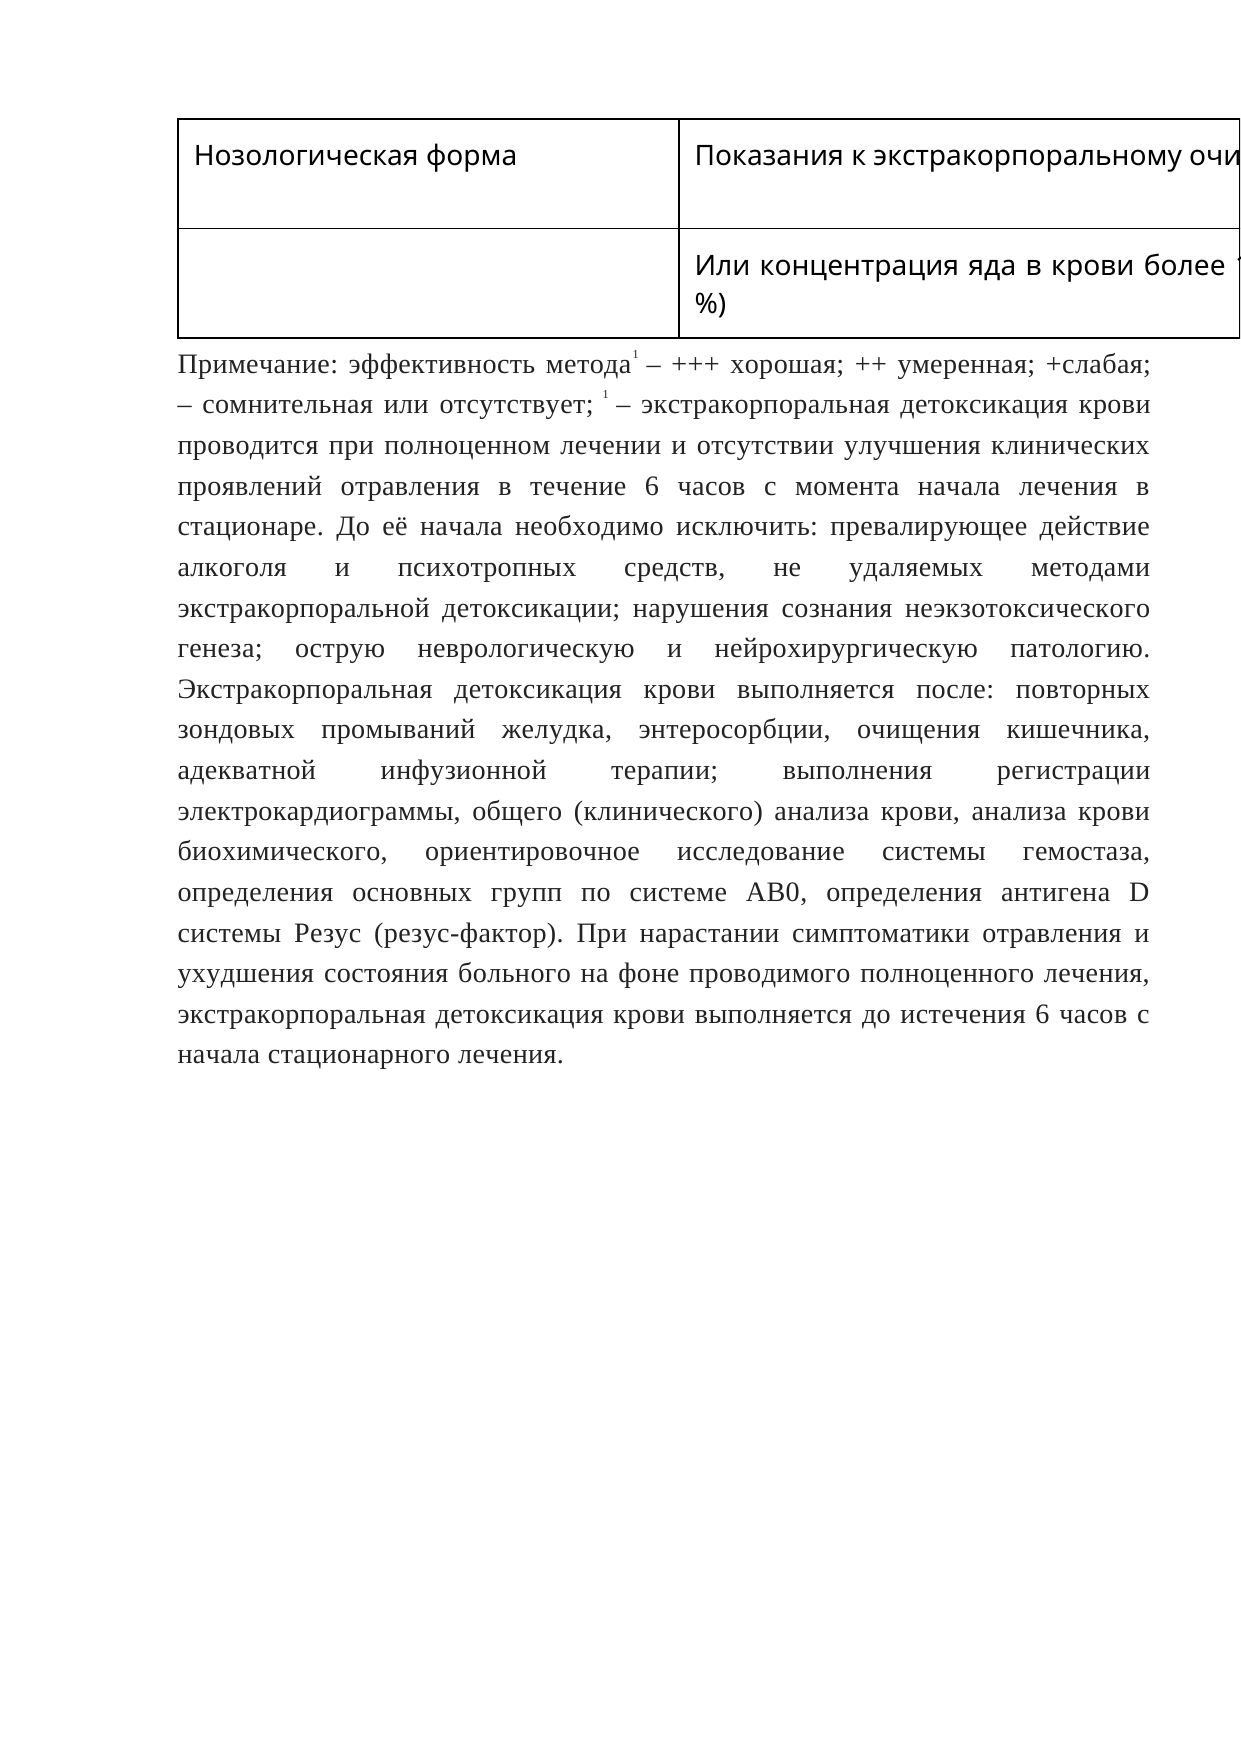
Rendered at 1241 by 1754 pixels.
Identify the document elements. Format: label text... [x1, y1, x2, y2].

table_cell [179, 229, 678, 337]
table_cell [680, 229, 1239, 337]
table_header Нозологическая форма [179, 120, 678, 228]
text Примечание: эффективность метода1 – +++ хорошая; ++ умеренная; +слабая; – сомнительная или отсутствует; 1 – экстракорпоральная детоксикация крови проводится при полноценном лечении и отсутствии улучшения клинических проявлений отравления в течение 6 часов с момента начала лечения в стационаре. До её начала необходимо исключить: превалирующее действие алкоголя и психотропных средств, не удаляемых методами экстракорпоральной детоксикации; нарушения сознания неэкзотоксического генеза; острую неврологическую и нейрохирургическую патологию. Экстракорпоральная детоксикация крови выполняется после: повторных зондовых промываний желудка, энтеросорбции, очищения кишечника, адекватной инфузионной терапии; выполнения регистрации электрокардиограммы, общего (клинического) анализа крови, анализа крови биохимического, ориентировочное исследование системы гемостаза, определения основных групп по системе AB0, определения антигена D системы Резус (резус-фактор). При нарастании симптоматики отравления и ухудшения состояния больного на фоне проводимого полноценного лечения, экстракорпоральная детоксикация крови выполняется до истечения 6 часов с начала стационарного лечения. [177, 339, 1152, 1070]
table_header Показания к экстракорпоральному очищению крови [680, 120, 1239, 228]
